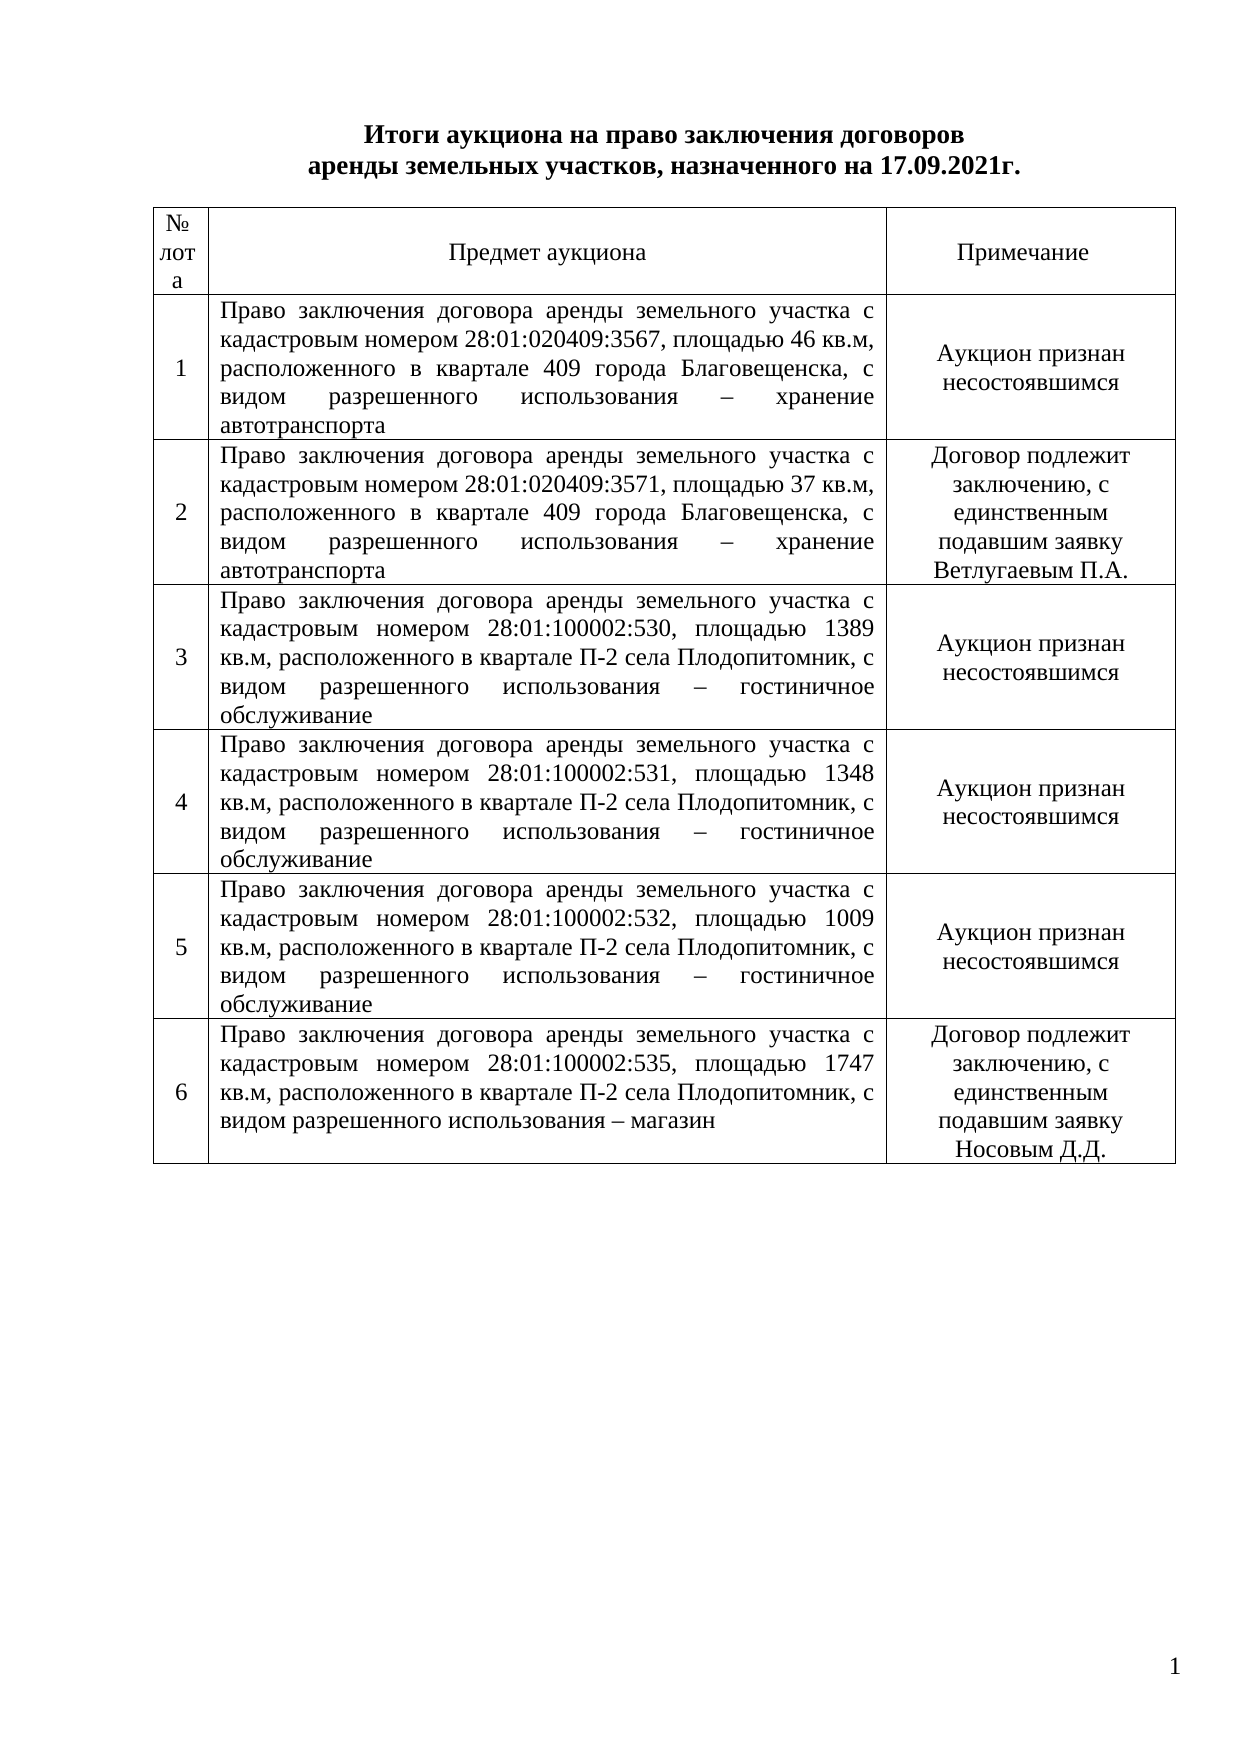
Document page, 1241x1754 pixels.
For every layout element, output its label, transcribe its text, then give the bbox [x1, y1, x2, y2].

table_cell Право заключения договора аренды земельного участка с кадастровым номером 28:01:100002:532, площадью 1009 кв.м, расположенного в квартале П-2 села Плодопитомник, с видом разрешенного использования – гостиничное обслуживание [209, 874, 886, 1018]
table_cell Право заключения договора аренды земельного участка с кадастровым номером 28:01:020409:3571, площадью 37 кв.м, расположенного в квартале 409 города Благовещенска, с видом разрешенного использования – хранение автотранспорта [209, 440, 886, 584]
table_cell Аукцион признан несостоявшимся [887, 730, 1175, 873]
table_header № лота [154, 208, 208, 294]
table_cell Договор подлежит заключению, с единственным подавшим заявку Ветлугаевым П.А. [887, 440, 1175, 584]
table_header Примечание [887, 208, 1175, 294]
table_cell Договор подлежит заключению, с единственным подавшим заявку Носовым Д.Д. [887, 1019, 1175, 1163]
table_cell Право заключения договора аренды земельного участка с кадастровым номером 28:01:100002:531, площадью 1348 кв.м, расположенного в квартале П-2 села Плодопитомник, с видом разрешенного использования – гостиничное обслуживание [209, 730, 886, 873]
table_cell 4 [154, 730, 208, 873]
text Итоги аукциона на право заключения договоров [148, 118, 1181, 149]
table_cell 1 [154, 295, 208, 439]
table_cell 2 [154, 440, 208, 584]
table_cell Аукцион признан несостоявшимся [887, 295, 1175, 439]
text аренды земельных участков, назначенного на 17.09.2021г. [148, 149, 1181, 180]
table_cell 5 [154, 874, 208, 1018]
table_cell Аукцион признан несостоявшимся [887, 874, 1175, 1018]
table_cell 3 [154, 585, 208, 728]
table_cell Аукцион признан несостоявшимся [887, 585, 1175, 728]
table_header Предмет аукциона [209, 208, 886, 294]
table_cell 6 [154, 1019, 208, 1163]
table_cell Право заключения договора аренды земельного участка с кадастровым номером 28:01:100002:530, площадью 1389 кв.м, расположенного в квартале П-2 села Плодопитомник, с видом разрешенного использования – гостиничное обслуживание [209, 585, 886, 728]
table_cell Право заключения договора аренды земельного участка с кадастровым номером 28:01:100002:535, площадью 1747 кв.м, расположенного в квартале П-2 села Плодопитомник, с видом разрешенного использования – магазин [209, 1019, 886, 1163]
table_cell Право заключения договора аренды земельного участка с кадастровым номером 28:01:020409:3567, площадью 46 кв.м, расположенного в квартале 409 города Благовещенска, с видом разрешенного использования – хранение автотранспорта [209, 295, 886, 439]
